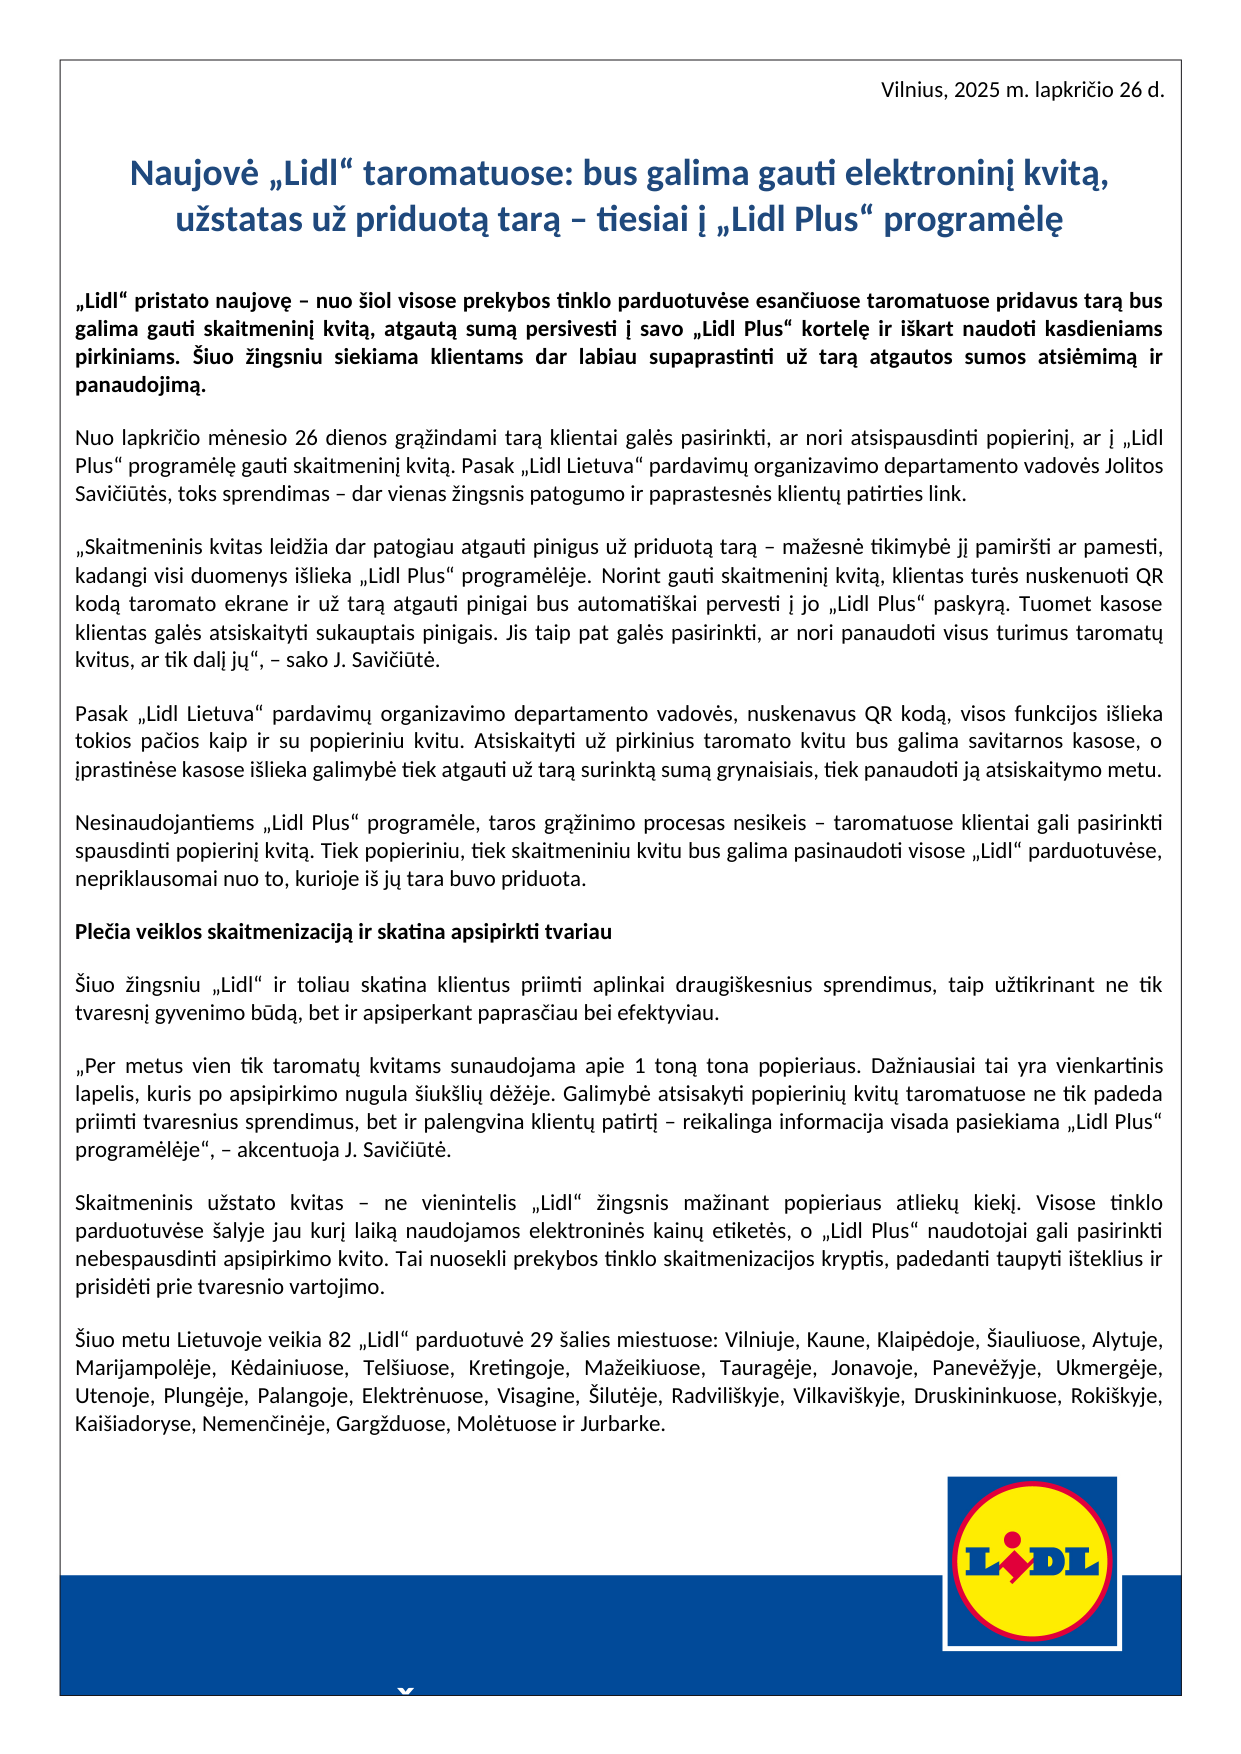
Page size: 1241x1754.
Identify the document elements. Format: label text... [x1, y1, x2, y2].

text „Per metus vien tik taromatų kvitams sunaudojama apie 1 toną tona popieriaus. Dažniausiai tai yra vienkartinis lapelis, kuris po apsipirkimo nugula šiukšlių dėžėje. Galimybė atsisakyti popierinių kvitų taromatuose ne tik padeda priimti tvaresnius sprendimus, bet ir palengvina klientų patirtį – reikalinga informacija visada pasiekiama „Lidl Plus“ programėlėje“, – akcentuoja J. Savičiūtė. [75, 1051, 1165, 1163]
text Naujovė „Lidl“ taromatuose: bus galima gauti elektroninį kvitą, užstatas už priduotą tarą – tiesiai į „Lidl Plus“ programėlę [75, 149, 1165, 241]
picture [0, 0, 1241, 1754]
text Šiuo metu Lietuvoje veikia 82 „Lidl“ parduotuvė 29 šalies miestuose: Vilniuje, Kaune, Klaipėdoje, Šiauliuose, Alytuje, Marijampolėje, Kėdainiuose, Telšiuose, Kretingoje, Mažeikiuose, Tauragėje, Jonavoje, Panevėžyje, Ukmergėje, Utenoje, Plungėje, Palangoje, Elektrėnuose, Visagine, Šilutėje, Radviliškyje, Vilkaviškyje, Druskininkuose, Rokiškyje, Kaišiadoryse, Nemenčinėje, Gargžduose, Molėtuose ir Jurbarke. [75, 1325, 1165, 1437]
text Pasak „Lidl Lietuva“ pardavimų organizavimo departamento vadovės, nuskenavus QR kodą, visos funkcijos išlieka tokios pačios kaip ir su popieriniu kvitu. Atsiskaityti už pirkinius taromato kvitu bus galima savitarnos kasose, o įprastinėse kasose išlieka galimybė tiek atgauti už tarą surinktą sumą grynaisiais, tiek panaudoti ją atsiskaitymo metu. [75, 699, 1165, 783]
text Vilnius, 2025 m. lapkričio 26 d. [75, 75, 1165, 103]
text Plečia veiklos skaitmenizaciją ir skatina apsipirkti tvariau [75, 917, 1165, 945]
text Šiuo žingsniu „Lidl“ ir toliau skatina klientus priimti aplinkai draugiškesnius sprendimus, taip užtikrinant ne tik tvaresnį gyvenimo būdą, bet ir apsiperkant paprasčiau bei efektyviau. [75, 970, 1165, 1026]
text Skaitmeninis užstato kvitas – ne vienintelis „Lidl“ žingsnis mažinant popieriaus atliekų kiekį. Visose tinklo parduotuvėse šalyje jau kurį laiką naudojamos elektroninės kainų etiketės, o „Lidl Plus“ naudotojai gali pasirinkti nebespausdinti apsipirkimo kvito. Tai nuosekli prekybos tinklo skaitmenizacijos kryptis, padedanti taupyti išteklius ir prisidėti prie tvaresnio vartojimo. [75, 1188, 1165, 1300]
text „Lidl“ pristato naujovę – nuo šiol visose prekybos tinklo parduotuvėse esančiuose taromatuose pridavus tarą bus galima gauti skaitmeninį kvitą, atgautą sumą persivesti į savo „Lidl Plus“ kortelę ir iškart naudoti kasdieniams pirkiniams. Šiuo žingsniu siekiama klientams dar labiau supaprastinti už tarą atgautos sumos atsiėmimą ir panaudojimą. [75, 286, 1165, 398]
text Nuo lapkričio mėnesio 26 dienos grąžindami tarą klientai galės pasirinkti, ar nori atsispausdinti popierinį, ar į „Lidl Plus“ programėlę gauti skaitmeninį kvitą. Pasak „Lidl Lietuva“ pardavimų organizavimo departamento vadovės Jolitos Savičiūtės, toks sprendimas – dar vienas žingsnis patogumo ir paprastesnės klientų patirties link. [75, 423, 1165, 507]
text Nesinaudojantiems „Lidl Plus“ programėle, taros grąžinimo procesas nesikeis – taromatuose klientai gali pasirinkti spausdinti popierinį kvitą. Tiek popieriniu, tiek skaitmeniniu kvitu bus galima pasinaudoti visose „Lidl“ parduotuvėse, nepriklausomai nuo to, kurioje iš jų tara buvo priduota. [75, 808, 1165, 892]
text „Skaitmeninis kvitas leidžia dar patogiau atgauti pinigus už priduotą tarą – mažesnė tikimybė jį pamiršti ar pamesti, kadangi visi duomenys išlieka „Lidl Plus“ programėlėje. Norint gauti skaitmeninį kvitą, klientas turės nuskenuoti QR kodą taromato ekrane ir už tarą atgauti pinigai bus automatiškai pervesti į jo „Lidl Plus“ paskyrą. Tuomet kasose klientas galės atsiskaityti sukauptais pinigais. Jis taip pat galės pasirinkti, ar nori panaudoti visus turimus taromatų kvitus, ar tik dalį jų“, – sako J. Savičiūtė. [75, 532, 1165, 674]
